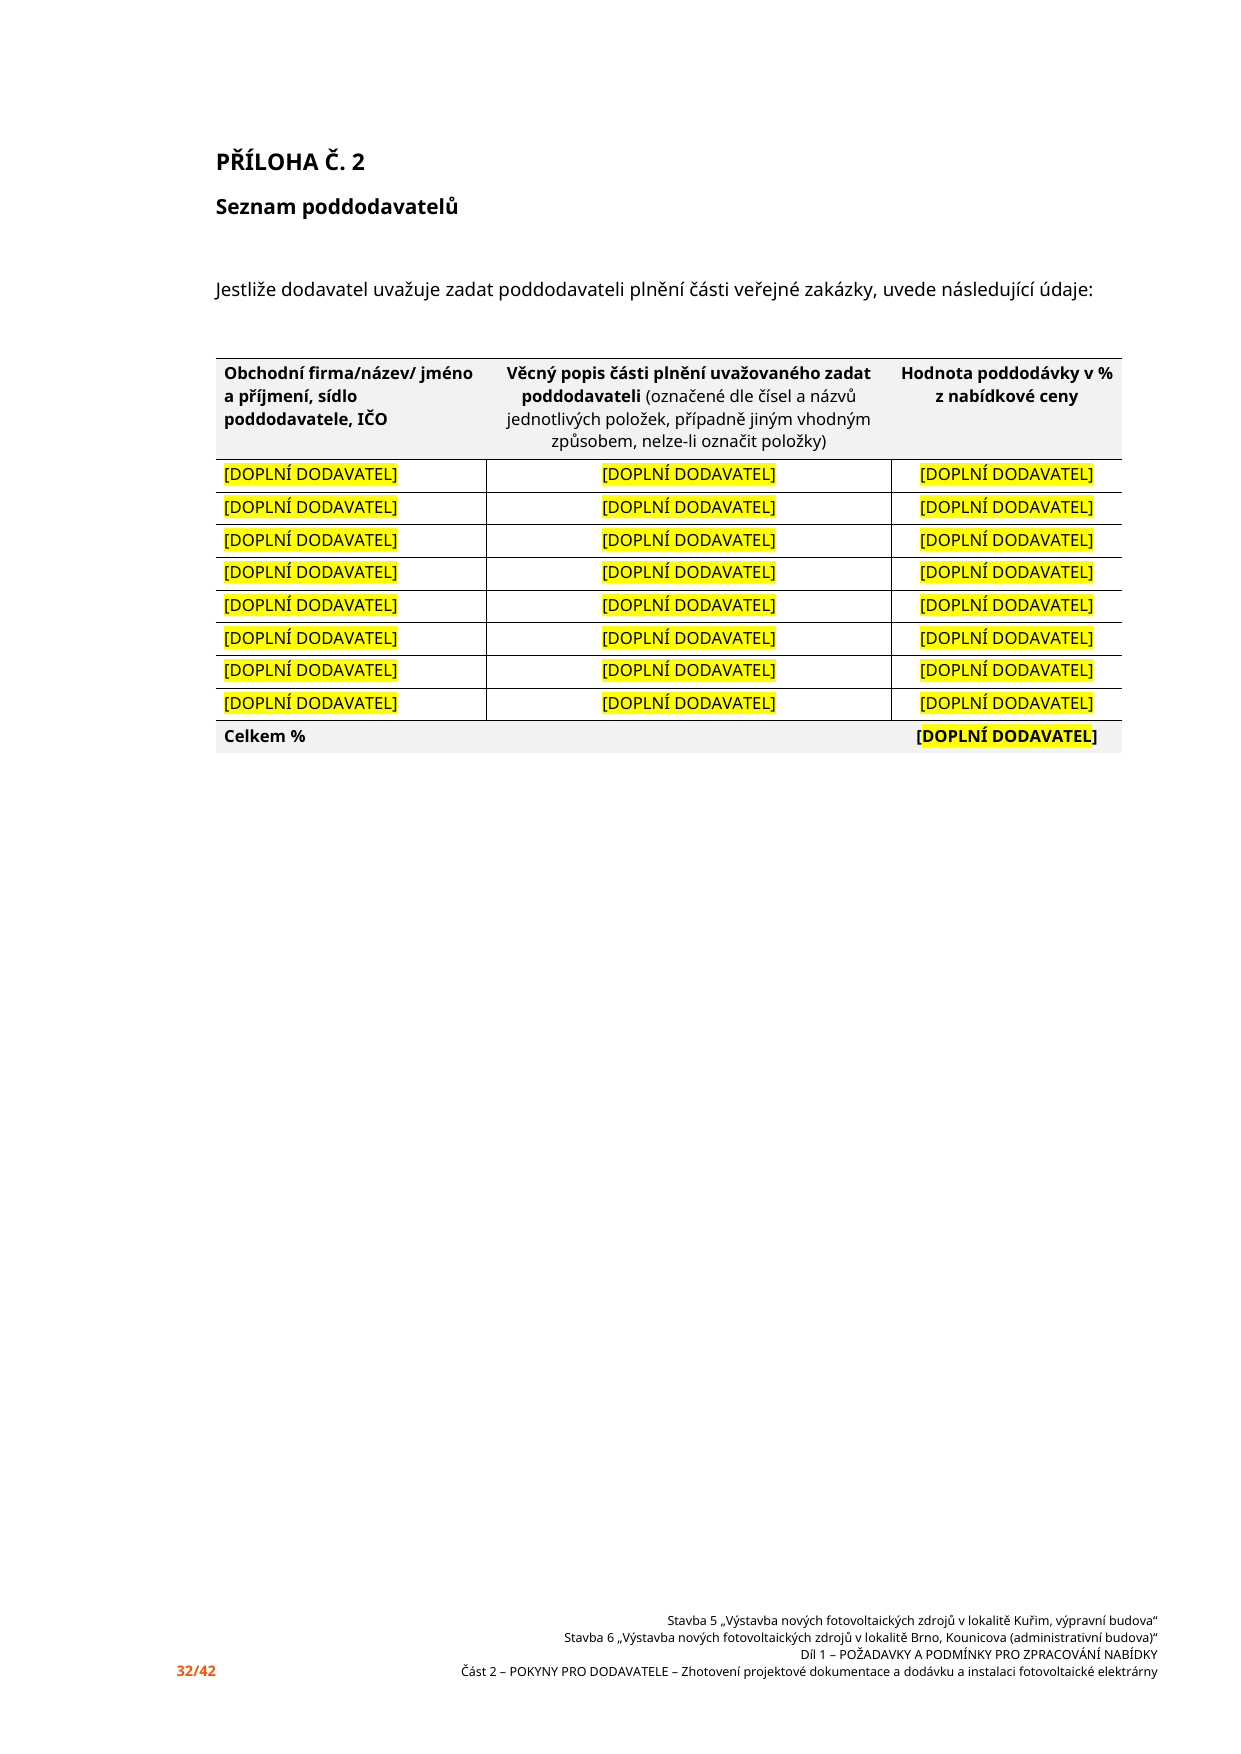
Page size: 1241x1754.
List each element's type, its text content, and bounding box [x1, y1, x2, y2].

table_cell [DOPLNÍ DODAVATEL] [892, 558, 1122, 589]
text Příloha č. 2 [216, 146, 1122, 177]
table_cell [DOPLNÍ DODAVATEL] [216, 623, 486, 655]
table_cell [DOPLNÍ DODAVATEL] [487, 689, 891, 720]
table_cell [DOPLNÍ DODAVATEL] [892, 623, 1122, 655]
table_cell [DOPLNÍ DODAVATEL] [891, 721, 1122, 753]
table_cell [DOPLNÍ DODAVATEL] [892, 689, 1122, 720]
table_header Obchodní firma/název/ jméno a příjmení, sídlo poddodavatele, IČO [216, 359, 486, 459]
table_cell [DOPLNÍ DODAVATEL] [216, 525, 486, 557]
table_cell [DOPLNÍ DODAVATEL] [216, 689, 486, 720]
table_header Věcný popis části plnění uvažovaného zadat poddodavateli (označené dle čísel a názvů jednotlivých položek, případně jiným vhodným způsobem, nelze-li označit položky) [486, 359, 891, 459]
table_cell [DOPLNÍ DODAVATEL] [487, 460, 891, 491]
table_cell [DOPLNÍ DODAVATEL] [216, 460, 486, 491]
table_cell [DOPLNÍ DODAVATEL] [892, 656, 1122, 688]
table_cell [DOPLNÍ DODAVATEL] [216, 591, 486, 622]
table_header Hodnota poddodávky v % z nabídkové ceny [891, 359, 1122, 459]
table_cell [DOPLNÍ DODAVATEL] [892, 591, 1122, 622]
table_cell [DOPLNÍ DODAVATEL] [487, 656, 891, 688]
table_cell [486, 721, 891, 753]
table_cell [DOPLNÍ DODAVATEL] [216, 558, 486, 589]
table_cell [DOPLNÍ DODAVATEL] [487, 493, 891, 524]
table_cell Celkem % [216, 721, 486, 753]
text Jestliže dodavatel uvažuje zadat poddodavateli plnění části veřejné zakázky, uvede následující údaje: [216, 277, 1122, 302]
table_cell [DOPLNÍ DODAVATEL] [487, 558, 891, 589]
table_cell [DOPLNÍ DODAVATEL] [892, 493, 1122, 524]
table_cell [DOPLNÍ DODAVATEL] [216, 656, 486, 688]
table_cell [DOPLNÍ DODAVATEL] [487, 591, 891, 622]
table_cell [DOPLNÍ DODAVATEL] [487, 623, 891, 655]
table_cell [DOPLNÍ DODAVATEL] [487, 525, 891, 557]
table_cell [DOPLNÍ DODAVATEL] [892, 460, 1122, 491]
text Seznam poddodavatelů [216, 192, 1122, 221]
table_cell [DOPLNÍ DODAVATEL] [216, 493, 486, 524]
table_cell [DOPLNÍ DODAVATEL] [892, 525, 1122, 557]
